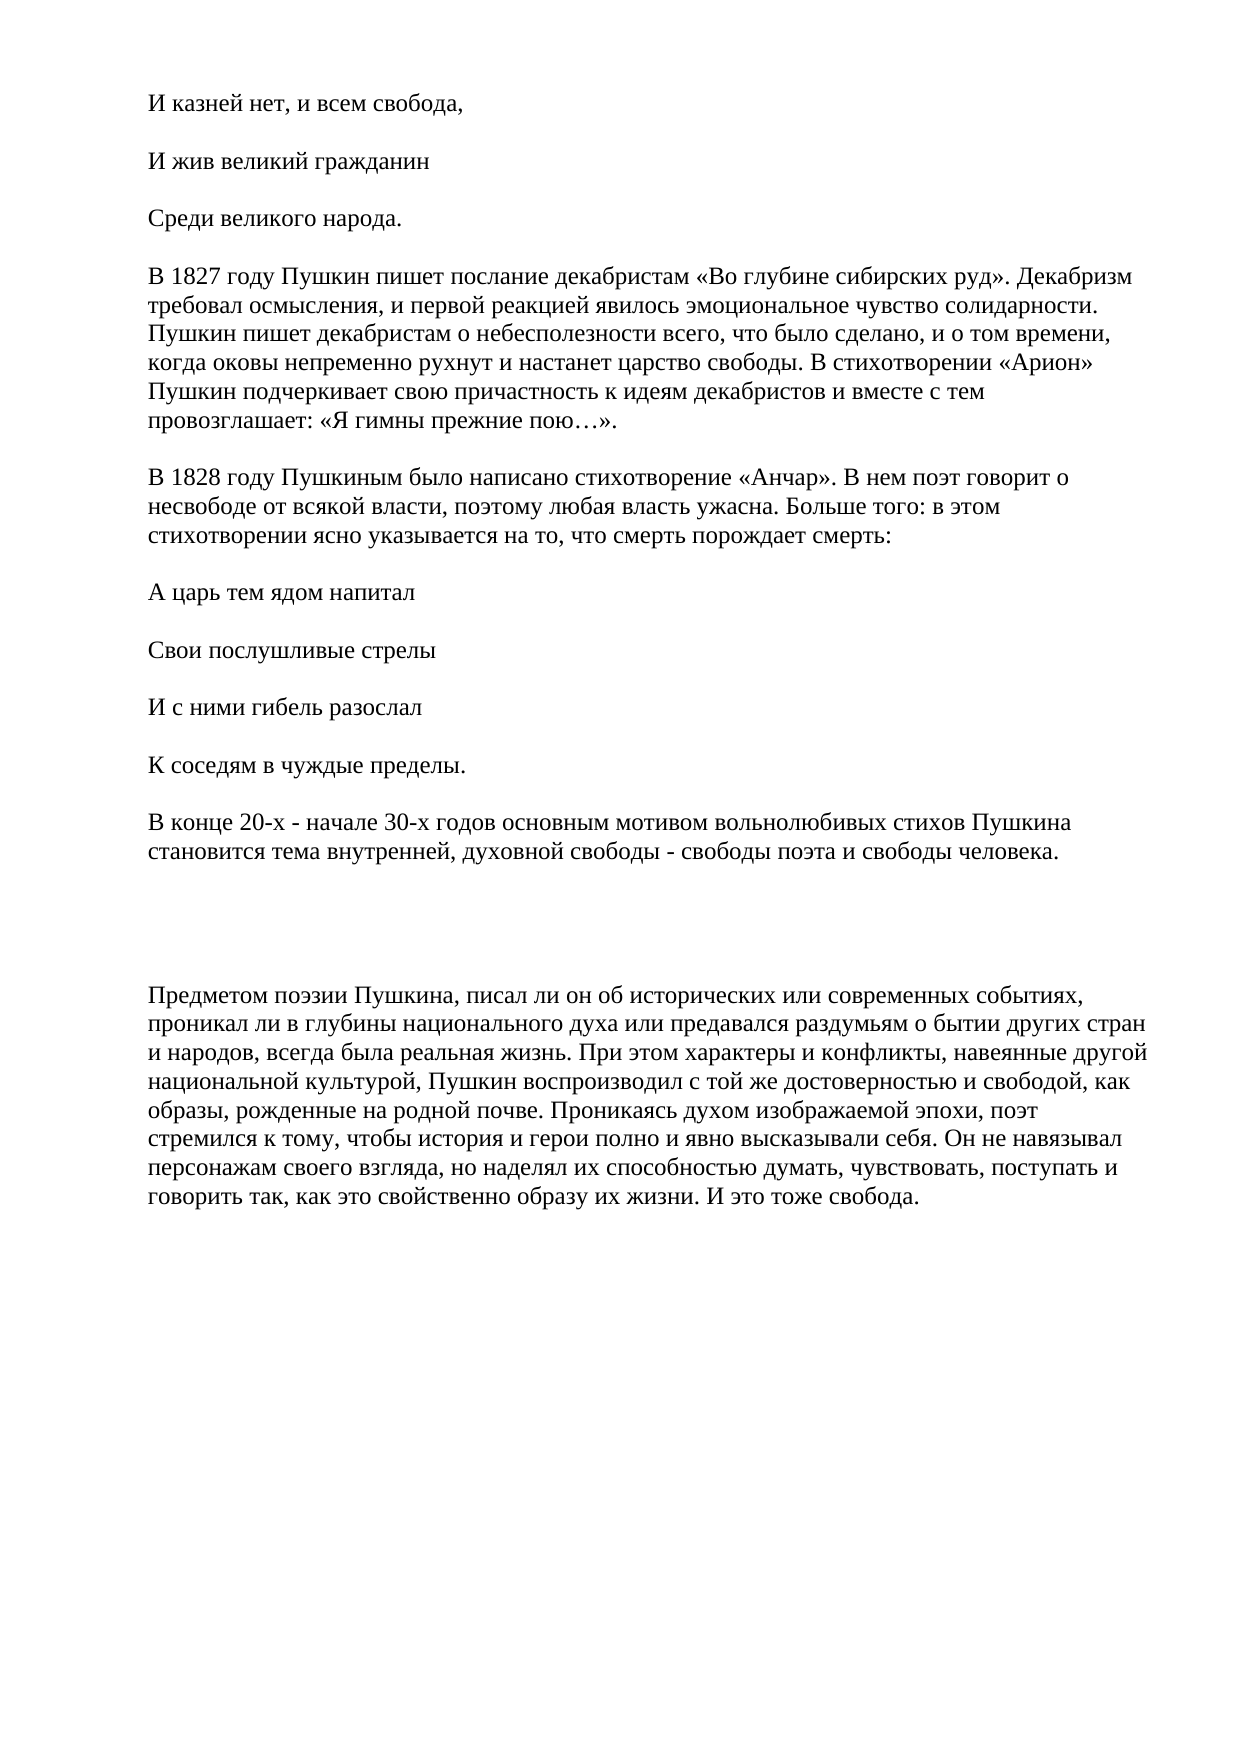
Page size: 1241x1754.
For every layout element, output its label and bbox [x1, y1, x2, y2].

text [148, 88, 1152, 1296]
